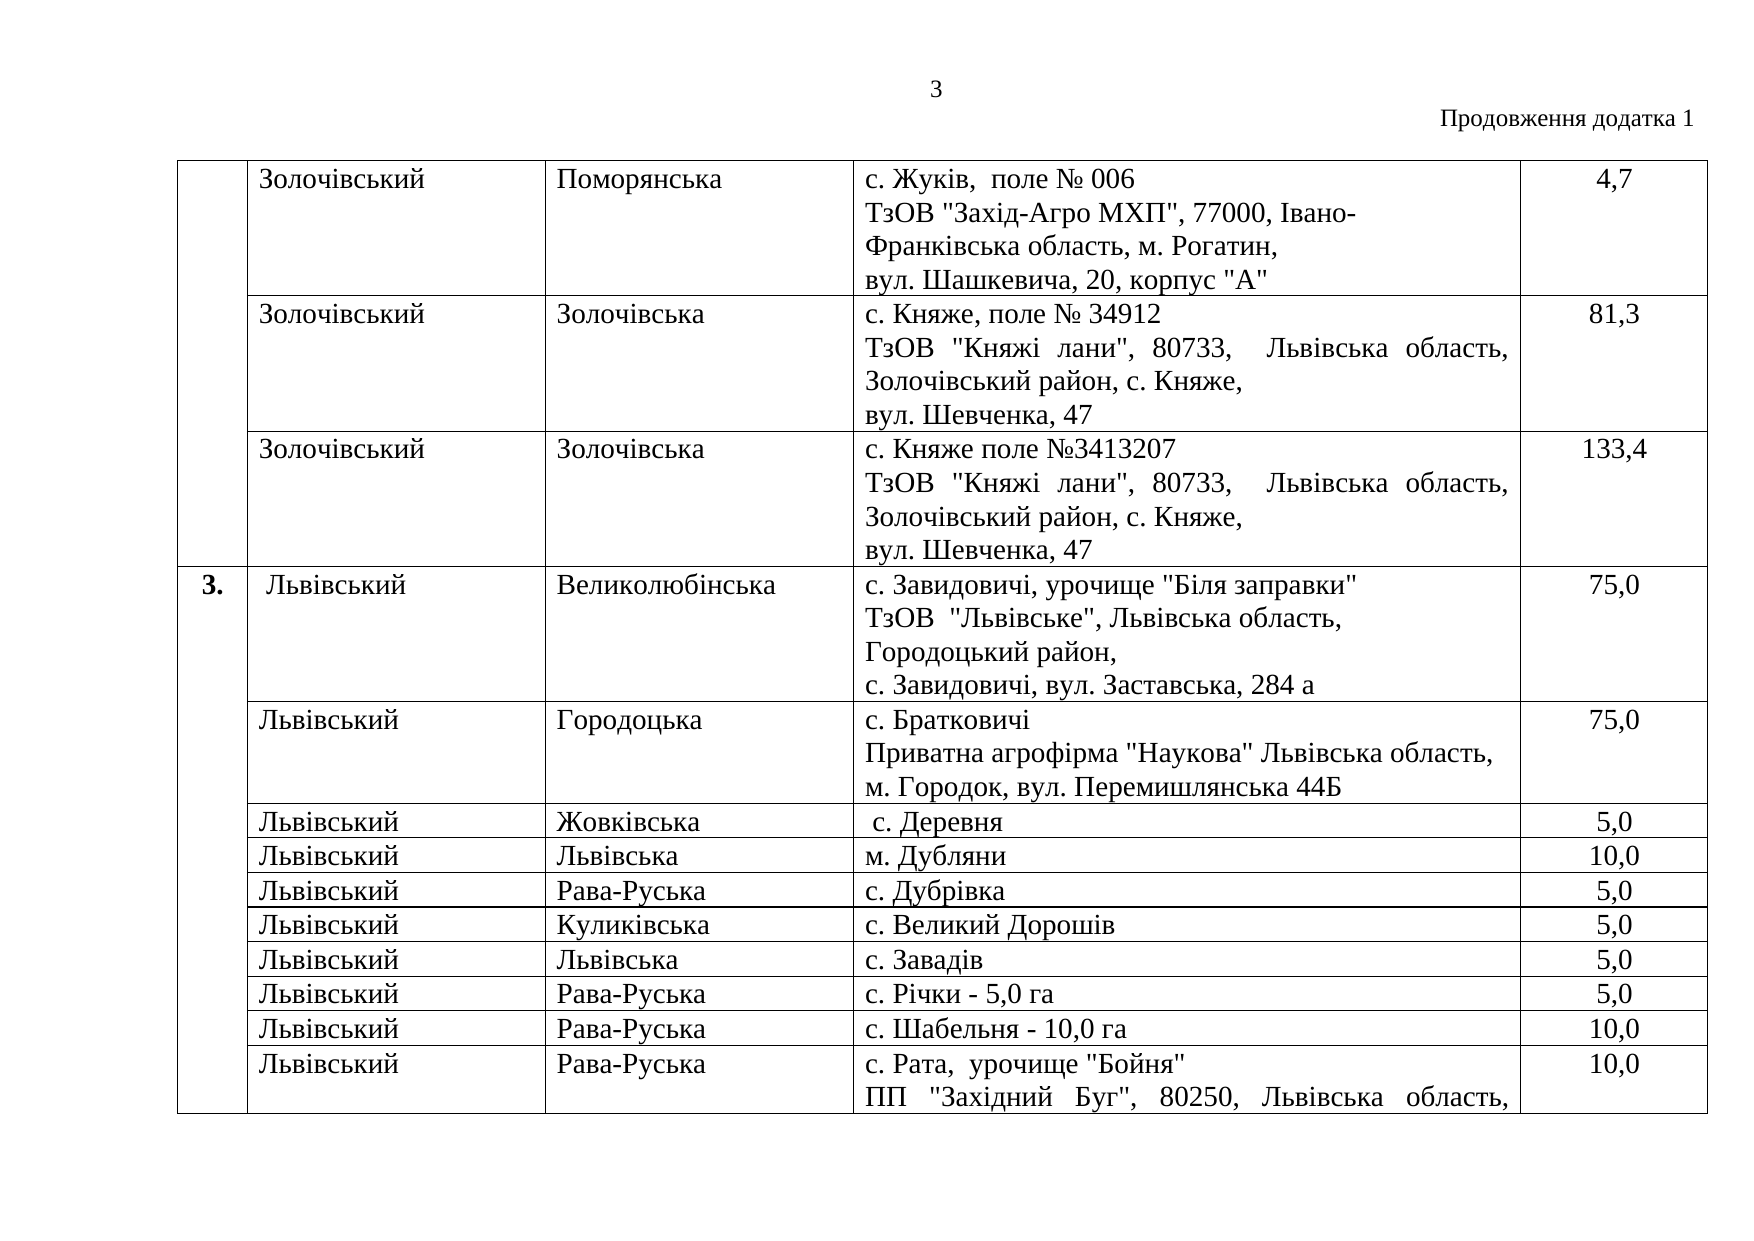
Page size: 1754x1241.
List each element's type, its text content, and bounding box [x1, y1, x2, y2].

table_cell с. Річки - 5,0 га [854, 977, 1520, 1010]
table_cell Золочівський [248, 432, 545, 566]
table_cell 5,0 [1521, 873, 1707, 906]
table_cell с. Завидовичі, урочище "Біля заправки" ТзОВ "Львівське", Львівська область, Городоцький район, с. Завидовичі, вул. Заставська, 284 а [854, 567, 1520, 701]
table_cell Рава-Руська [546, 1011, 853, 1045]
table_cell 10,0 [1521, 838, 1707, 872]
table_cell 10,0 [1521, 1046, 1707, 1113]
table_cell 75,0 [1521, 702, 1707, 803]
table_cell 3. [178, 567, 247, 1113]
table_cell с. Шабельня - 10,0 га [854, 1011, 1520, 1045]
table_cell Великолюбінська [546, 567, 853, 701]
table_cell Золочівський [248, 161, 545, 295]
table_cell 81,3 [1521, 296, 1707, 431]
table_cell Рава-Руська [546, 873, 853, 906]
table_cell Куликівська [546, 908, 853, 941]
table_cell Львівський [248, 942, 545, 976]
table_cell с. Завадів [854, 942, 1520, 976]
table_cell 75,0 [1521, 567, 1707, 701]
table_cell Львівський [248, 1011, 545, 1045]
table_cell м. Дубляни [854, 838, 1520, 872]
table_cell 5,0 [1521, 804, 1707, 837]
table_cell Львівський [248, 567, 545, 701]
table_cell Львівський [248, 908, 545, 941]
table_cell Рава-Руська [546, 977, 853, 1010]
table_cell 5,0 [1521, 977, 1707, 1010]
table_cell с. Братковичі Приватна агрофірма "Наукова" Львівська область, м. Городок, вул. Перемишлянська 44Б [854, 702, 1520, 803]
table_cell Львівський [248, 702, 545, 803]
table_cell Жовківська [546, 804, 853, 837]
table_cell Рава-Руська [546, 1046, 853, 1113]
table_cell Золочівська [546, 296, 853, 431]
table_cell с. Дубрівка [854, 873, 1520, 906]
table_cell 4,7 [1521, 161, 1707, 295]
table_cell 10,0 [1521, 1011, 1707, 1045]
table_cell 5,0 [1521, 942, 1707, 976]
table_cell Золочівська [546, 432, 853, 566]
table_cell Львівський [248, 873, 545, 906]
table_cell с. Великий Дорошів [854, 908, 1520, 941]
table_cell 133,4 [1521, 432, 1707, 566]
table_cell 5,0 [1521, 908, 1707, 941]
table_cell Поморянська [546, 161, 853, 295]
table_cell Львівський [248, 838, 545, 872]
table_cell с. Жуків, поле № 006 ТзОВ "Захід-Агро МХП", 77000, Івано-Франківська область, м. Рогатин, вул. Шашкевича, 20, корпус "А" [854, 161, 1520, 295]
table_cell с. Княже, поле № 34912 ТзОВ "Княжі лани", 80733, Львівська область, Золочівський район, с. Княже, вул. Шевченка, 47 [854, 296, 1520, 431]
table_cell Городоцька [546, 702, 853, 803]
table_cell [854, 1046, 1520, 1113]
table_cell c. Княже поле №3413207 ТзОВ "Княжі лани", 80733, Львівська область, Золочівський район, с. Княже, вул. Шевченка, 47 [854, 432, 1520, 566]
table_cell Львівський [248, 804, 545, 837]
table_cell Золочівський [248, 296, 545, 431]
table_cell Львівський [248, 977, 545, 1010]
table_cell с. Деревня [854, 804, 1520, 837]
table_cell Львівський [248, 1046, 545, 1113]
table_cell Львівська [546, 942, 853, 976]
table_cell Львівська [546, 838, 853, 872]
